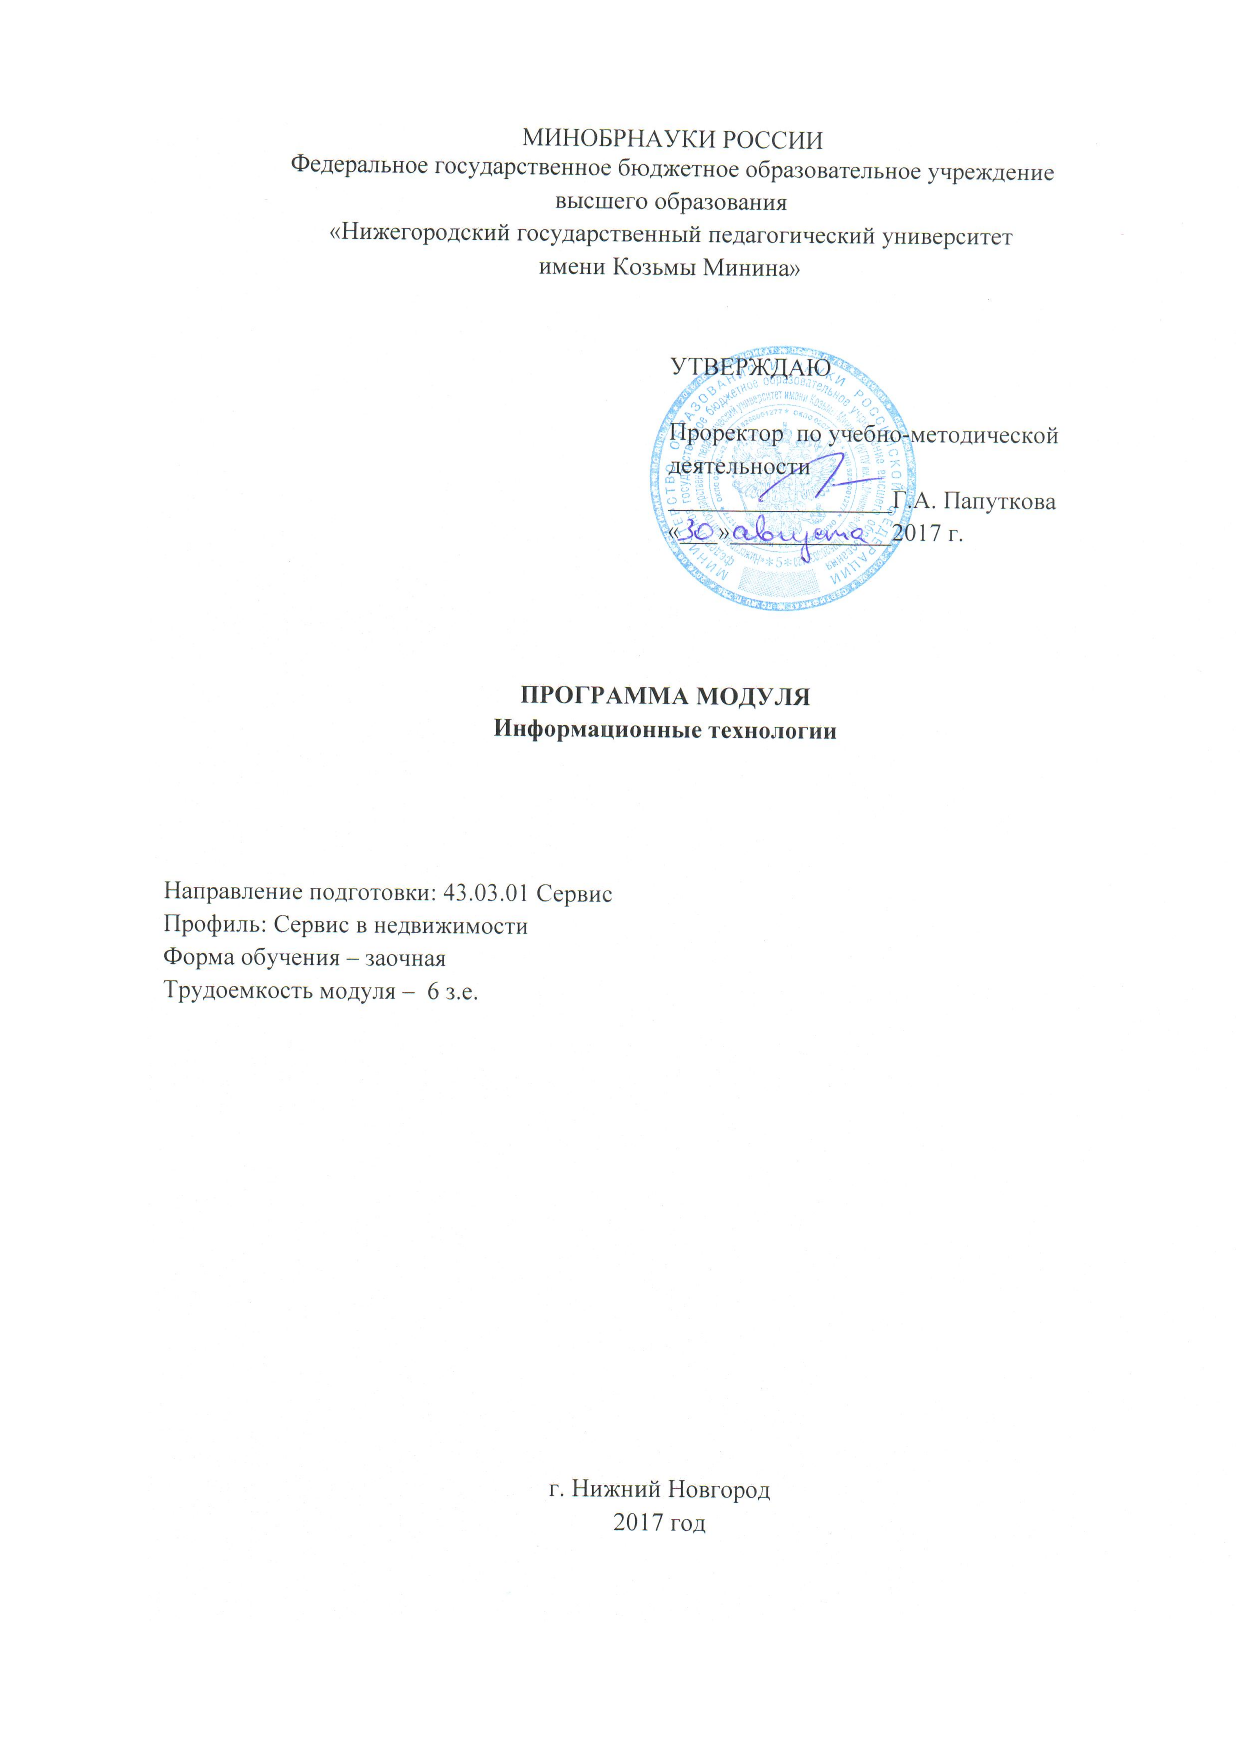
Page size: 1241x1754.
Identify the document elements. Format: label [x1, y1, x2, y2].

picture [147, 118, 1241, 1636]
